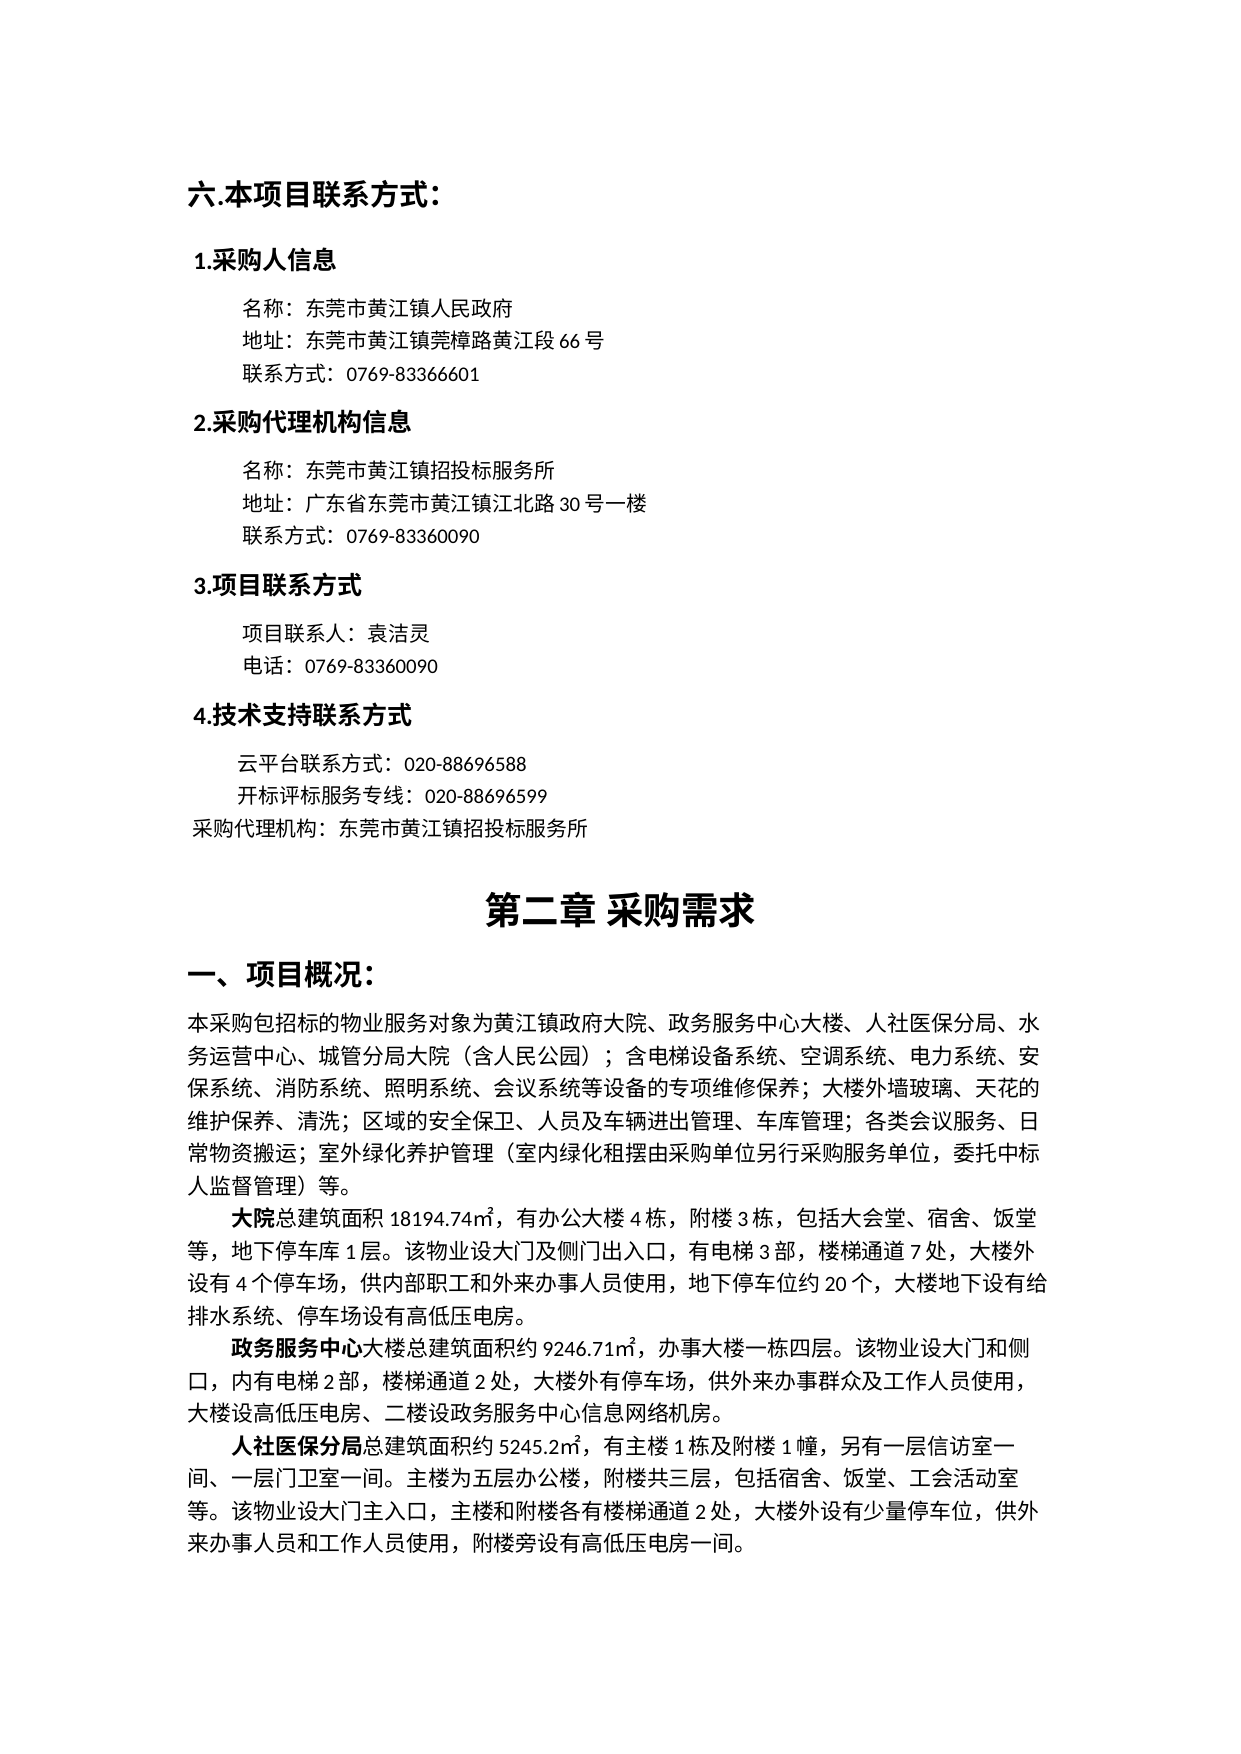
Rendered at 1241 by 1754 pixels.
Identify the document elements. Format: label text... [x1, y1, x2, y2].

text 3.项目联系方式 [187, 552, 1053, 617]
text 名称：东莞市黄江镇招投标服务所 [187, 454, 1053, 487]
text 4.技术支持联系方式 [187, 682, 1053, 747]
text 第二章 采购需求 [187, 877, 1053, 942]
text 电话：0769-83360090 [187, 649, 1053, 682]
text 采购代理机构：东莞市黄江镇招投标服务所 [187, 812, 1053, 844]
text 政务服务中心大楼总建筑面积约9246.71㎡，办事大楼一栋四层。该物业设大门和侧口，内有电梯2部，楼梯通道2处，大楼外有停车场，供外来办事群众及工作人员使用，大楼设高低压电房、二楼设政务服务中心信息网络机房。 [187, 1332, 1053, 1429]
text 1.采购人信息 [187, 227, 1053, 292]
text 项目联系人：袁洁灵 [187, 617, 1053, 649]
text 地址：广东省东莞市黄江镇江北路30号一楼 [187, 487, 1053, 519]
text 2.采购代理机构信息 [187, 389, 1053, 454]
text 人社医保分局总建筑面积约5245.2㎡，有主楼1栋及附楼1幢，另有一层信访室一间、一层门卫室一间。主楼为五层办公楼，附楼共三层，包括宿舍、饭堂、工会活动室等。该物业设大门主入口，主楼和附楼各有楼梯通道2处，大楼外设有少量停车位，供外来办事人员和工作人员使用，附楼旁设有高低压电房一间。 [187, 1429, 1053, 1559]
text 联系方式：0769-83360090 [187, 519, 1053, 552]
text 大院总建筑面积18194.74㎡，有办公大楼4栋，附楼3栋，包括大会堂、宿舍、饭堂等，地下停车库1层。该物业设大门及侧门出入口，有电梯3部，楼梯通道7处，大楼外设有4个停车场，供内部职工和外来办事人员使用，地下停车位约20个，大楼地下设有给排水系统、停车场设有高低压电房。 [187, 1202, 1053, 1332]
text 本采购包招标的物业服务对象为黄江镇政府大院、政务服务中心大楼、人社医保分局、水务运营中心、城管分局大院（含人民公园）；含电梯设备系统、空调系统、电力系统、安保系统、消防系统、照明系统、会议系统等设备的专项维修保养；大楼外墙玻璃、天花的维护保养、清洗；区域的安全保卫、人员及车辆进出管理、车库管理；各类会议服务、日常物资搬运；室外绿化养护管理（室内绿化租摆由采购单位另行采购服务单位，委托中标人监督管理）等。 [187, 1007, 1053, 1202]
text 联系方式：0769-83366601 [187, 357, 1053, 389]
text 云平台联系方式：020-88696588 [187, 747, 1053, 779]
text 开标评标服务专线：020-88696599 [187, 779, 1053, 812]
text 六.本项目联系方式： [187, 162, 1053, 227]
text 名称：东莞市黄江镇人民政府 [187, 292, 1053, 324]
text 地址：东莞市黄江镇莞樟路黄江段66号 [187, 324, 1053, 357]
text 一、项目概况： [187, 942, 1053, 1007]
